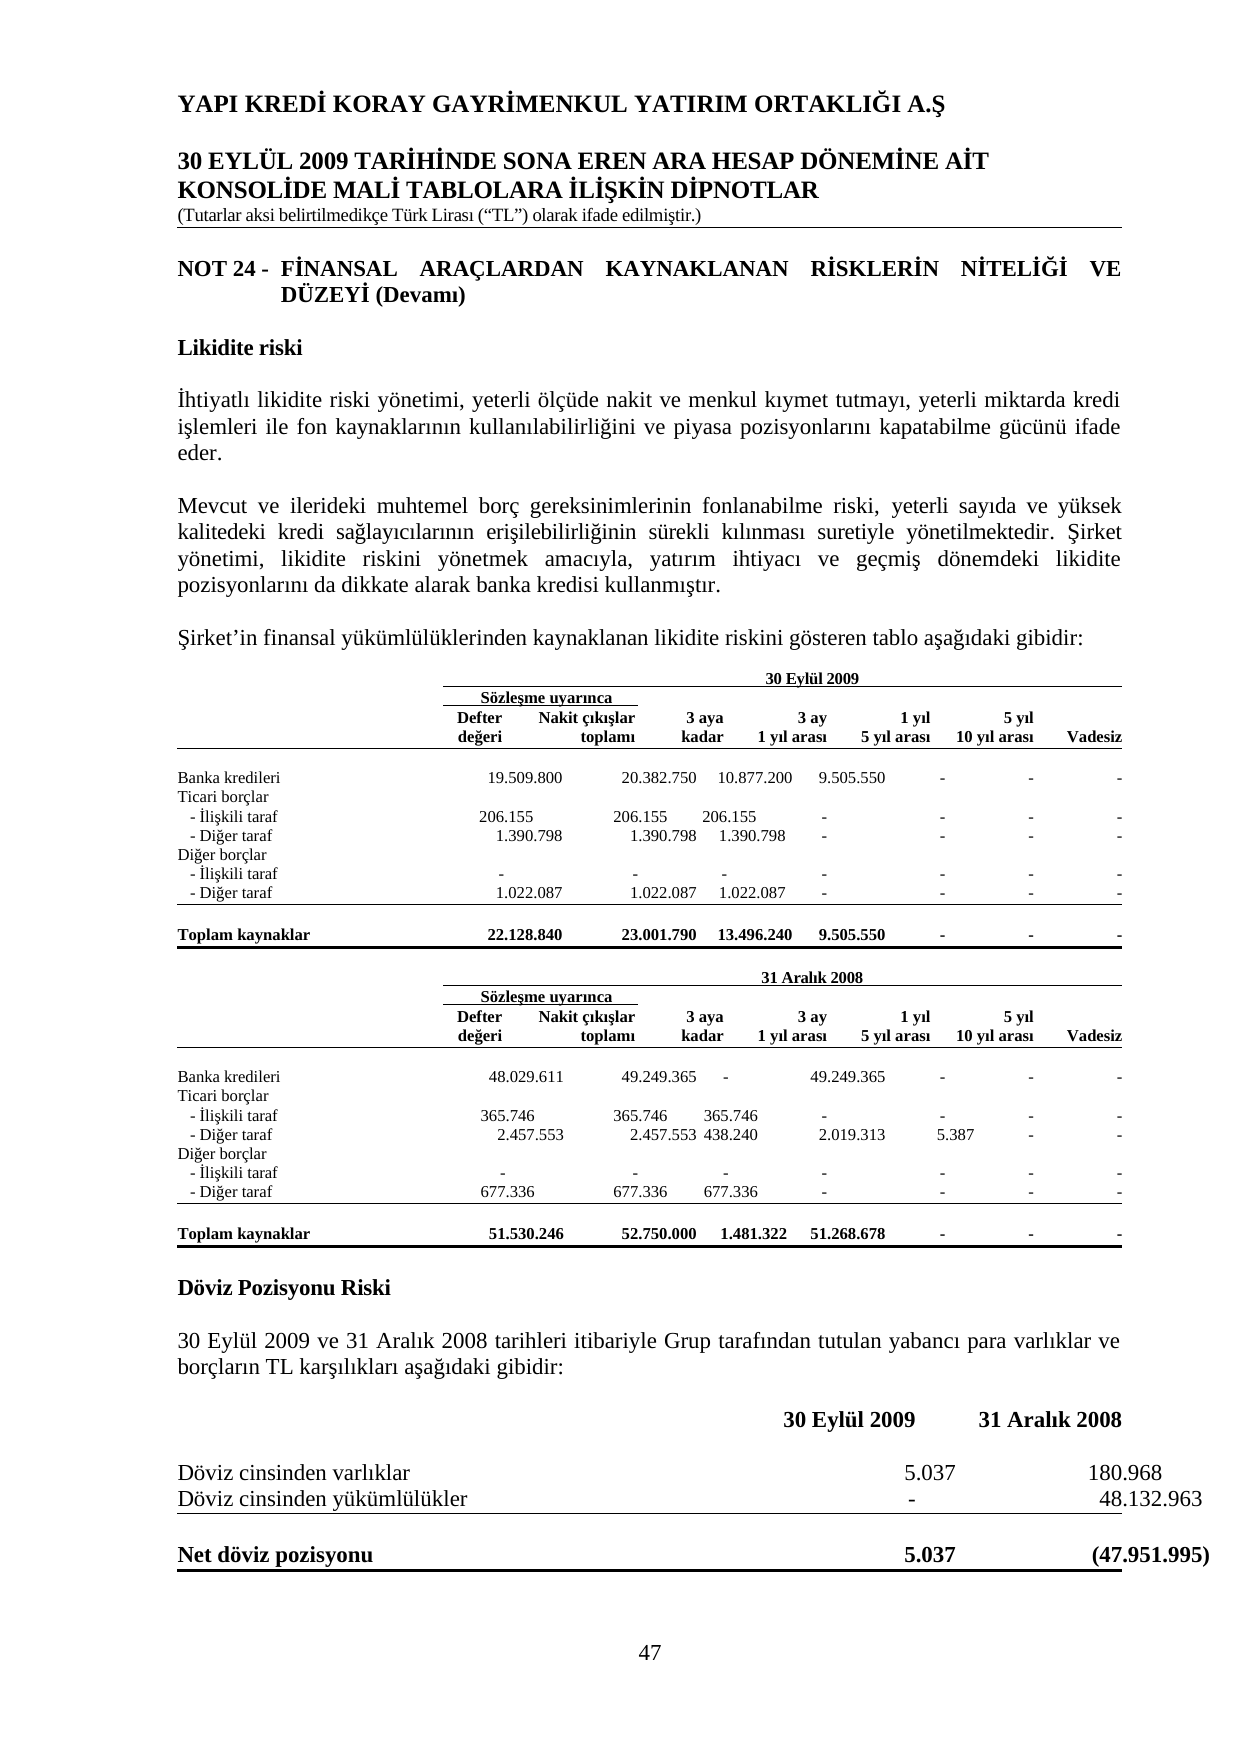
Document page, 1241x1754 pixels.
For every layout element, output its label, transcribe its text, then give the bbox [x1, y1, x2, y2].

text - Diğer taraf 1.390.798 1.390.798 1.390.798 - - - - [177, 826, 1122, 845]
text değeri toplamı kadar 1 yıl arası 5 yıl arası 10 yıl arası Vadesiz [177, 727, 1122, 748]
text Sözleşme uyarınca [177, 987, 1122, 1006]
text - İlişkili taraf 206.155 206.155 206.155 - - - - [177, 806, 1122, 826]
text 30 Eylül 2009 [177, 669, 1122, 688]
text Döviz Pozisyonu Riski [177, 1274, 1122, 1301]
text Banka kredileri 19.509.800 20.382.750 10.877.200 9.505.550 - - - [177, 768, 1122, 787]
text Diğer borçlar [177, 845, 1122, 864]
text İhtiyatlı likidite riski yönetimi, yeterli ölçüde nakit ve menkul kıymet tutmayı, yeterli miktarda kredi işlemleri ile fon kaynaklarının kullanılabilirliğini ve piyasa pozisyonlarını kapatabilme gücünü ifade eder. [177, 386, 1122, 466]
text - İlişkili taraf - - - - - - - [177, 864, 1122, 883]
text - Diğer taraf 2.457.553 2.457.553 438.240 2.019.313 5.387 - - [177, 1124, 1122, 1144]
text değeri toplamı kadar 1 yıl arası 5 yıl arası 10 yıl arası Vadesiz [177, 1026, 1122, 1047]
text Likidite riski [177, 334, 1122, 360]
text Defter Nakit çıkışlar 3 aya 3 ay 1 yıl 5 yıl [177, 707, 1122, 727]
text Banka kredileri 48.029.611 49.249.365 - 49.249.365 - - - [177, 1067, 1122, 1086]
text - Diğer taraf 1.022.087 1.022.087 1.022.087 - - - - [177, 883, 1122, 904]
text - İlişkili taraf 365.746 365.746 365.746 - - - - [177, 1105, 1122, 1124]
text Ticari borçlar [177, 787, 1122, 806]
text - İlişkili taraf - - - - - - - [177, 1163, 1122, 1182]
text Sözleşme uyarınca [177, 688, 1122, 707]
text Döviz cinsinden varlıklar 5.037 180.968 [177, 1459, 1122, 1485]
text Toplam kaynaklar 51.530.246 52.750.000 1.481.322 51.268.678 - - - [177, 1223, 1122, 1245]
text Toplam kaynaklar 22.128.840 23.001.790 13.496.240 9.505.550 - - - [177, 924, 1122, 946]
text Net döviz pozisyonu 5.037 (47.951.995) [177, 1541, 1122, 1569]
text 30 Eylül 2009 31 Aralık 2008 [177, 1406, 1122, 1432]
text Defter Nakit çıkışlar 3 aya 3 ay 1 yıl 5 yıl [177, 1006, 1122, 1026]
text Mevcut ve ilerideki muhtemel borç gereksinimlerinin fonlanabilme riski, yeterli sayıda ve yüksek kalitedeki kredi sağlayıcılarının erişilebilirliğinin sürekli kılınması suretiyle yönetilmektedir. Şirket yönetimi, likidite riskini yönetmek amacıyla, yatırım ihtiyacı ve geçmiş dönemdeki likidite pozisyonlarını da dikkate alarak banka kredisi kullanmıştır. [177, 492, 1122, 597]
subtitle NOT 24 - FİNANSAL ARAÇLARDAN KAYNAKLANAN RİSKLERİN NİTELİĞİ VE DÜZEYİ (Devamı) [177, 255, 1122, 307]
text Ticari borçlar [177, 1086, 1122, 1105]
text - Diğer taraf 677.336 677.336 677.336 - - - - [177, 1182, 1122, 1203]
text 31 Aralık 2008 [177, 968, 1122, 987]
text Şirket’in finansal yükümlülüklerinden kaynaklanan likidite riskini gösteren tablo aşağıdaki gibidir: [177, 624, 1122, 650]
text 30 Eylül 2009 ve 31 Aralık 2008 tarihleri itibariyle Grup tarafından tutulan yabancı para varlıklar ve borçların TL karşılıkları aşağıdaki gibidir: [177, 1327, 1122, 1380]
text Döviz cinsinden yükümlülükler - 48.132.963 [177, 1485, 1122, 1513]
text Diğer borçlar [177, 1144, 1122, 1163]
